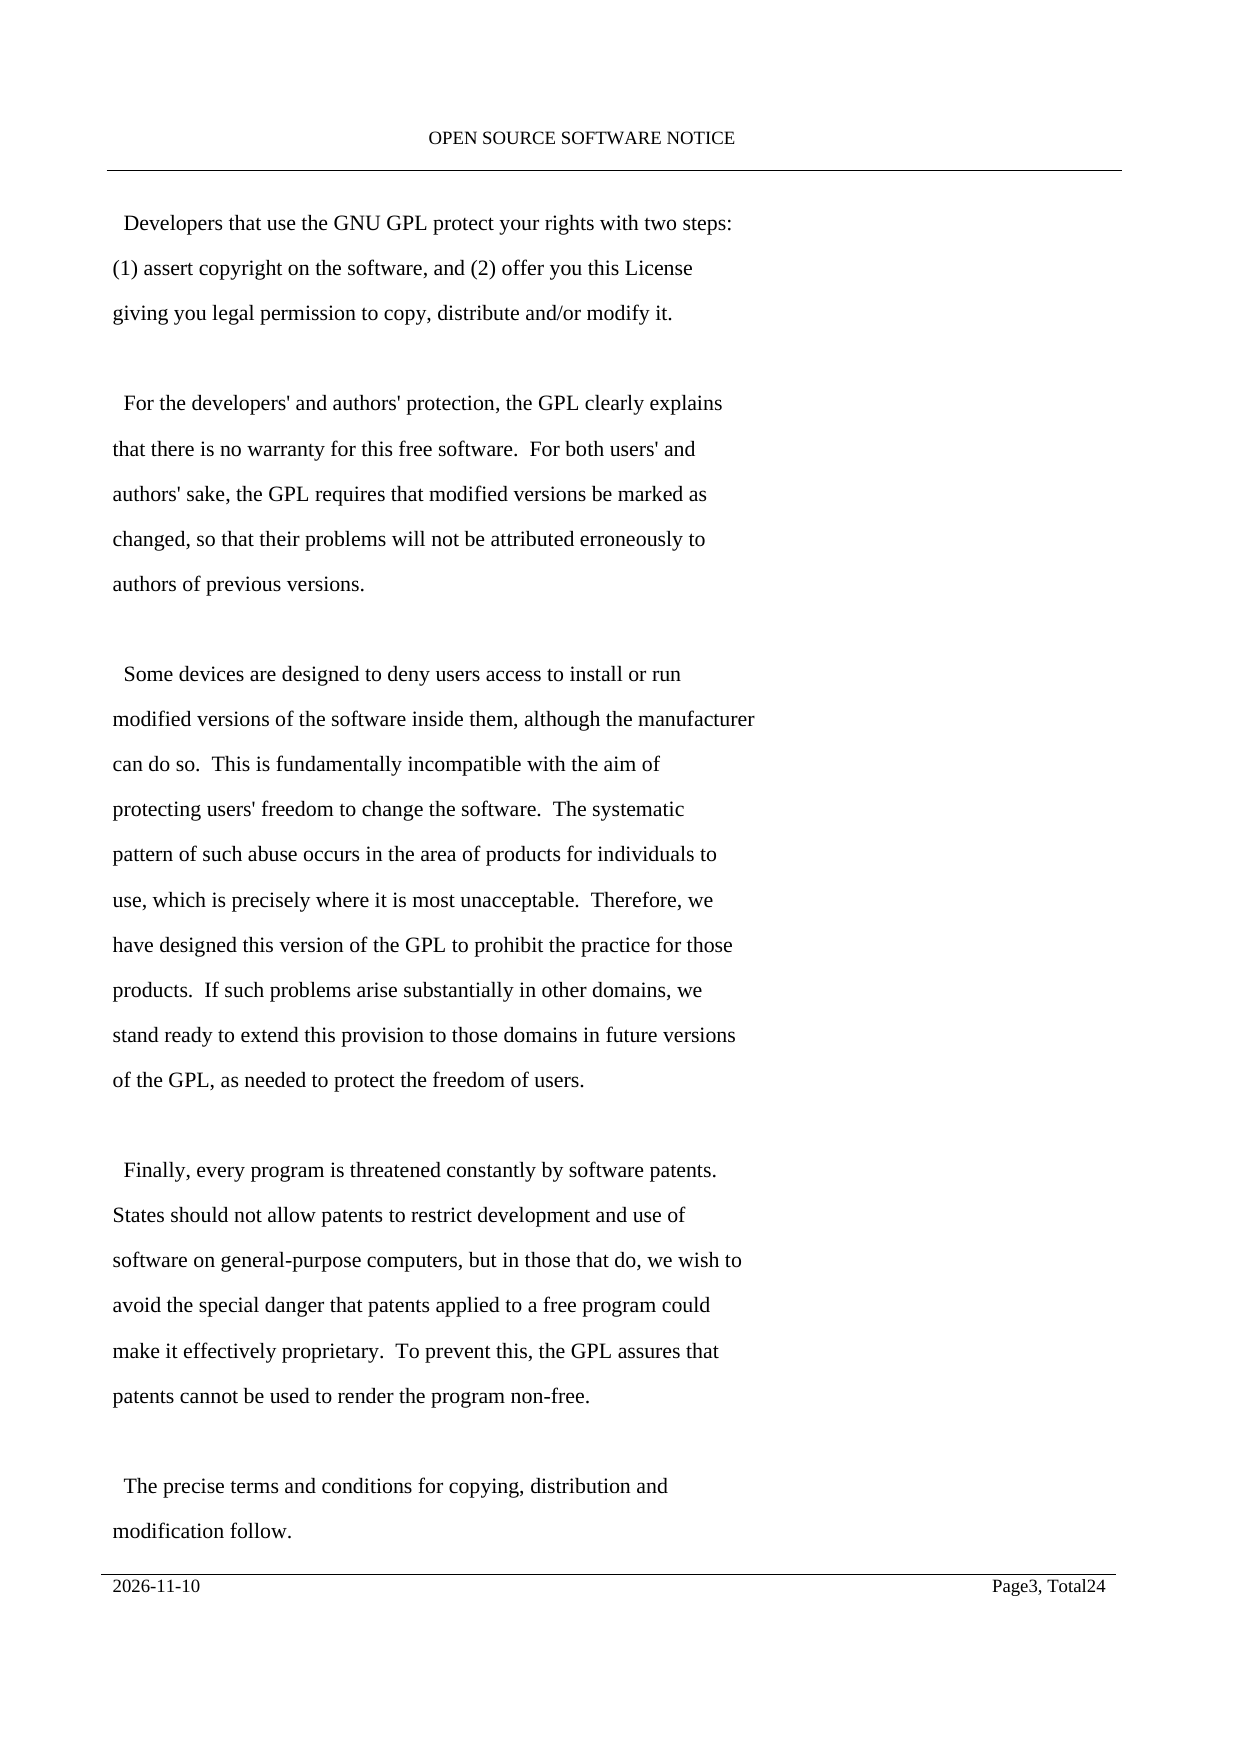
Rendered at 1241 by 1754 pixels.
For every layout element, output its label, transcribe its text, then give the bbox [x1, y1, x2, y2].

text of the GPL, as needed to protect the freedom of users. [112, 1063, 1128, 1096]
text changed, so that their problems will not be attributed erroneously to [112, 522, 1128, 554]
text Developers that use the GNU GPL protect your rights with two steps: [112, 206, 1128, 239]
text use, which is precisely where it is most unacceptable. Therefore, we [112, 883, 1128, 915]
text Finally, every program is threatened constantly by software patents. [112, 1153, 1128, 1186]
text can do so. This is fundamentally incompatible with the aim of [112, 748, 1128, 780]
text have designed this version of the GPL to prohibit the practice for those [112, 928, 1128, 961]
text products. If such problems arise substantially in other domains, we [112, 973, 1128, 1006]
text make it effectively proprietary. To prevent this, the GPL assures that [112, 1334, 1128, 1366]
text software on general-purpose computers, but in those that do, we wish to [112, 1244, 1128, 1276]
text For the developers' and authors' protection, the GPL clearly explains [112, 387, 1128, 419]
text modification follow. [112, 1514, 1128, 1547]
text Some devices are designed to deny users access to install or run [112, 657, 1128, 690]
text States should not allow patents to restrict development and use of [112, 1199, 1128, 1231]
text (1) assert copyright on the software, and (2) offer you this License [112, 251, 1128, 284]
text protecting users' freedom to change the software. The systematic [112, 793, 1128, 825]
text patents cannot be used to render the program non-free. [112, 1379, 1128, 1412]
text avoid the special danger that patents applied to a free program could [112, 1289, 1128, 1321]
text modified versions of the software inside them, although the manufacturer [112, 702, 1128, 735]
text authors of previous versions. [112, 567, 1128, 600]
text authors' sake, the GPL requires that modified versions be marked as [112, 477, 1128, 509]
text giving you legal permission to copy, distribute and/or modify it. [112, 297, 1128, 329]
text pattern of such abuse occurs in the area of products for individuals to [112, 838, 1128, 870]
text stand ready to extend this provision to those domains in future versions [112, 1018, 1128, 1051]
text that there is no warranty for this free software. For both users' and [112, 432, 1128, 464]
text The precise terms and conditions for copying, distribution and [112, 1469, 1128, 1502]
